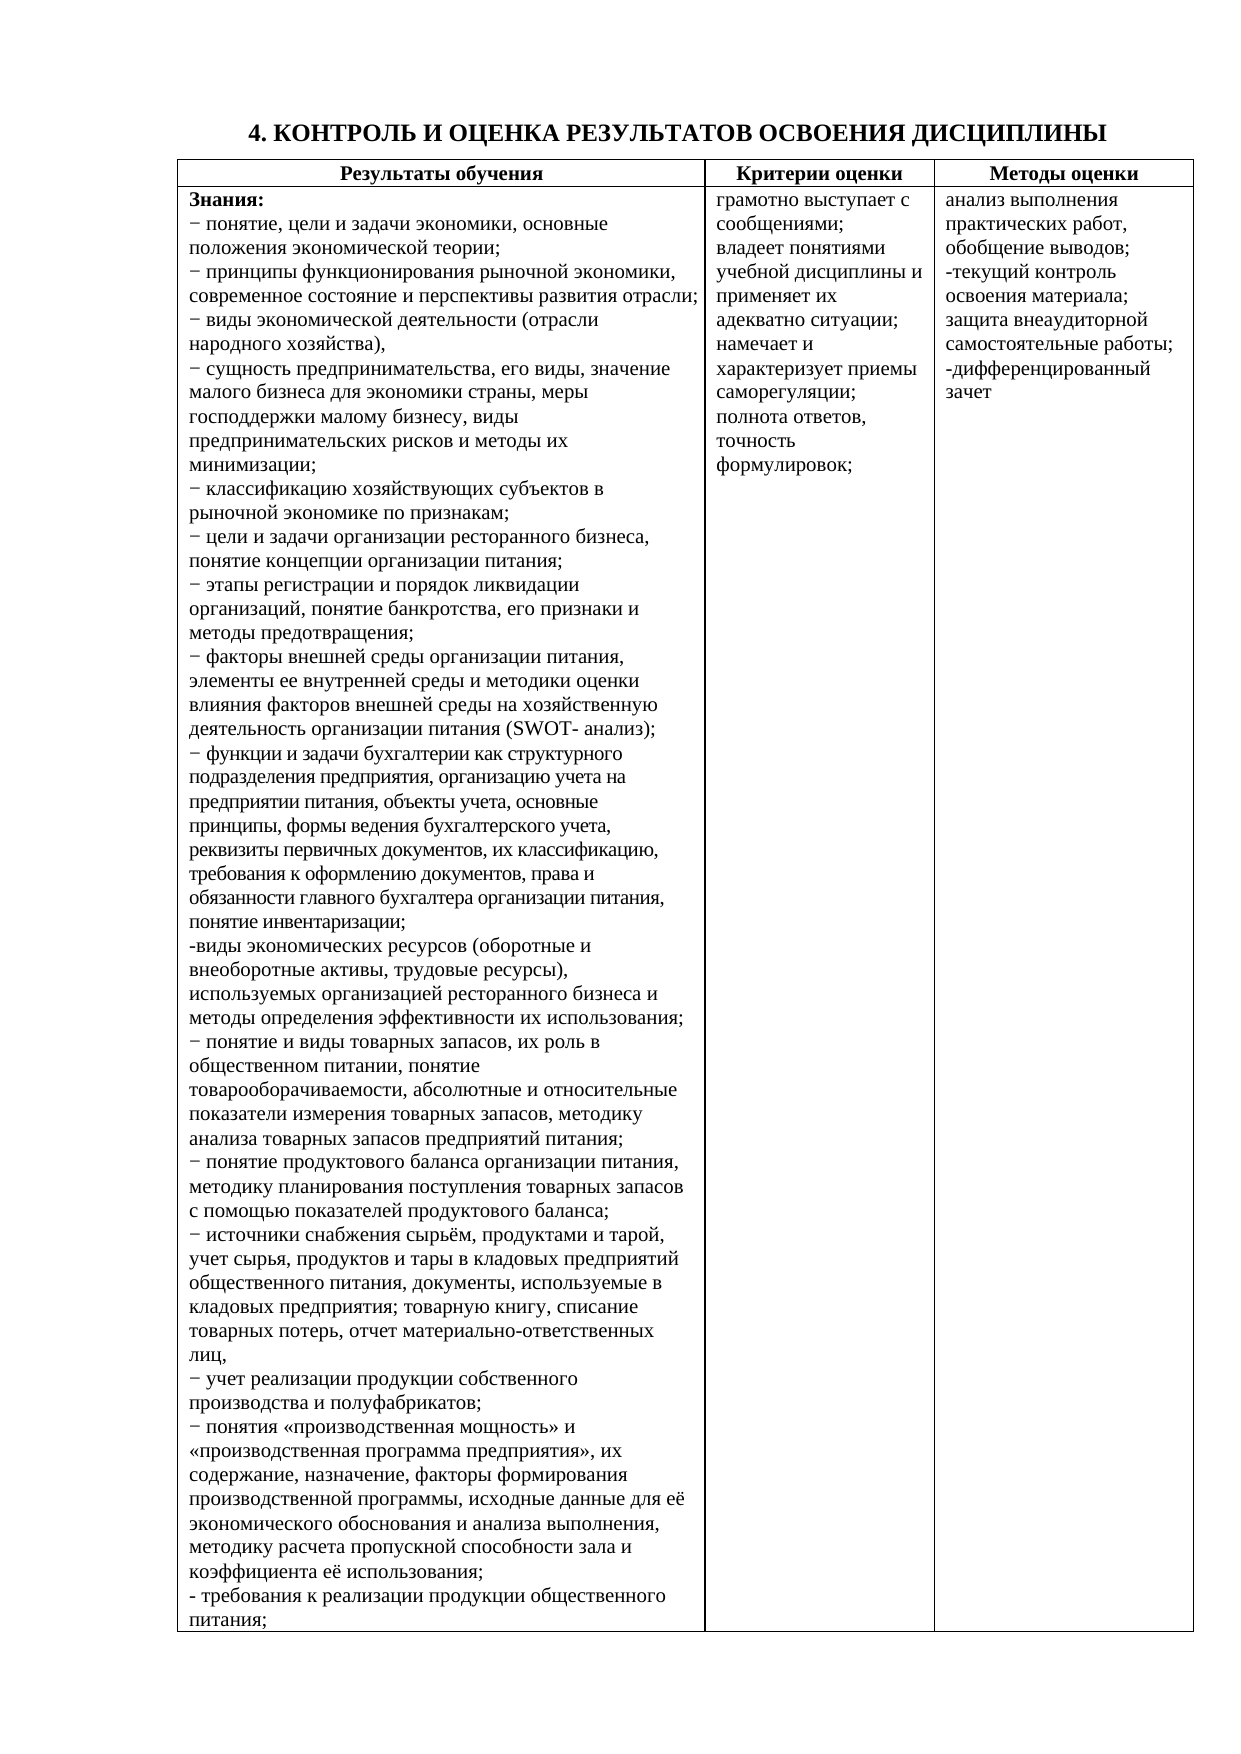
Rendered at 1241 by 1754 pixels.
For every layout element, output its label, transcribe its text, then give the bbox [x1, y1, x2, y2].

table_header Методы оценки [935, 160, 1193, 186]
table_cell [178, 187, 704, 1631]
table_header Результаты обучения [178, 160, 704, 186]
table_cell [706, 187, 934, 1631]
table_header Критерии оценки [706, 160, 934, 186]
text 4. Контроль и оценка результатов освоения Дисциплины [177, 118, 1152, 147]
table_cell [935, 187, 1193, 1631]
